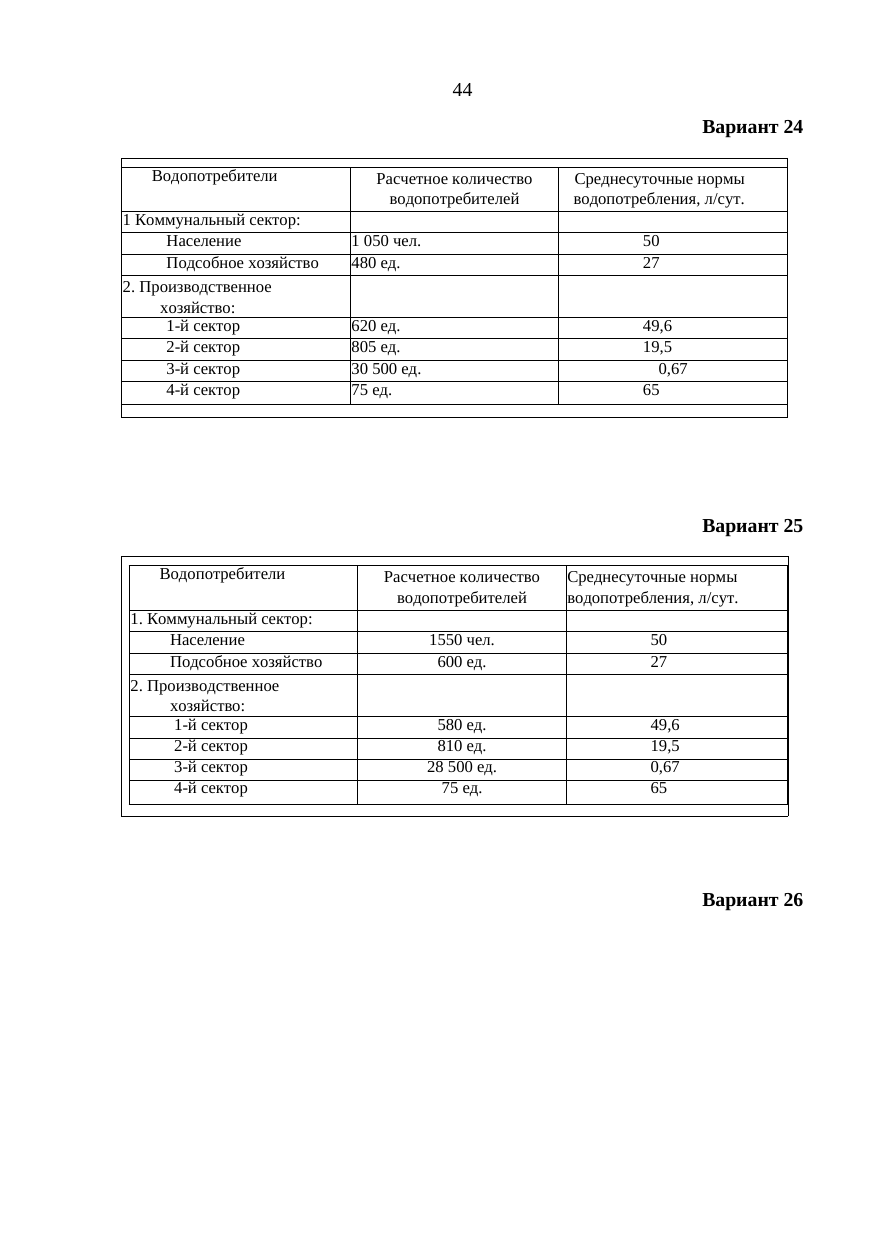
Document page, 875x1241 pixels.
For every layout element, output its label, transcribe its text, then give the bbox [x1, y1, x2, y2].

table_cell 28 500 ед. [358, 760, 566, 779]
table_cell 65 [567, 781, 787, 803]
table_cell 2. Производственное хозяйство: [122, 276, 350, 317]
table_cell 1550 чел. [358, 632, 566, 653]
table_cell Население [130, 632, 357, 653]
table_cell 4-й сектор [130, 781, 357, 803]
table_header Среднесуточные нормы водопотребления, л/сут. [567, 566, 787, 610]
table_cell 1-й сектор [130, 717, 357, 737]
table_cell 65 [559, 382, 787, 404]
table_cell [559, 212, 787, 232]
table_cell 1 Коммунальный сектор: [122, 212, 350, 232]
table_cell 19,5 [567, 739, 787, 758]
table_cell 600 ед. [358, 654, 566, 674]
table_cell [358, 675, 566, 716]
table_header Водопотребители [130, 566, 357, 610]
text Вариант 24 [106, 118, 803, 158]
table_header Среднесуточные нормы водопотребления, л/сут. [559, 168, 787, 211]
table_header Расчетное количество водопотребителей [351, 168, 558, 211]
table_cell 50 [559, 233, 787, 254]
table_cell 2-й сектор [122, 339, 350, 360]
table_cell 580 ед. [358, 717, 566, 737]
table_header Расчетное количество водопотребителей [358, 566, 566, 610]
text Вариант 26 [106, 631, 803, 930]
table_cell 0,67 [567, 760, 787, 779]
table_cell [358, 611, 566, 631]
table_cell 1 050 чел. [351, 233, 558, 254]
table_cell 3-й сектор [130, 760, 357, 779]
table_cell Подсобное хозяйство [130, 654, 357, 674]
table_cell [351, 212, 558, 232]
table_cell [567, 675, 787, 716]
table_cell 805 ед. [351, 339, 558, 360]
table_cell 0,67 [559, 361, 787, 381]
table_cell 810 ед. [358, 739, 566, 758]
table_cell Население [122, 233, 350, 254]
table_cell 1. Коммунальный сектор: [130, 611, 357, 631]
table_cell 2-й сектор [130, 739, 357, 758]
table_cell 75 ед. [358, 781, 566, 803]
table_cell 75 ед. [351, 382, 558, 404]
table_cell 620 ед. [351, 318, 558, 338]
table_header Водопотребители [122, 168, 350, 211]
table_cell [559, 276, 787, 317]
table_cell Подсобное хозяйство [122, 255, 350, 275]
table_cell 50 [567, 632, 787, 653]
table_cell 1-й сектор [122, 318, 350, 338]
table_cell 480 ед. [351, 255, 558, 275]
table_cell 19,5 [559, 339, 787, 360]
table_cell 49,6 [559, 318, 787, 338]
table_cell 27 [559, 255, 787, 275]
table_cell 4-й сектор [122, 382, 350, 404]
table_cell [351, 276, 558, 317]
table_cell 49,6 [567, 717, 787, 737]
table_cell 27 [567, 654, 787, 674]
text Вариант 25 [106, 494, 803, 556]
table_cell 30 500 ед. [351, 361, 558, 381]
table_cell 3-й сектор [122, 361, 350, 381]
table_cell 2. Производственное хозяйство: [130, 675, 357, 716]
table_cell [567, 611, 787, 631]
